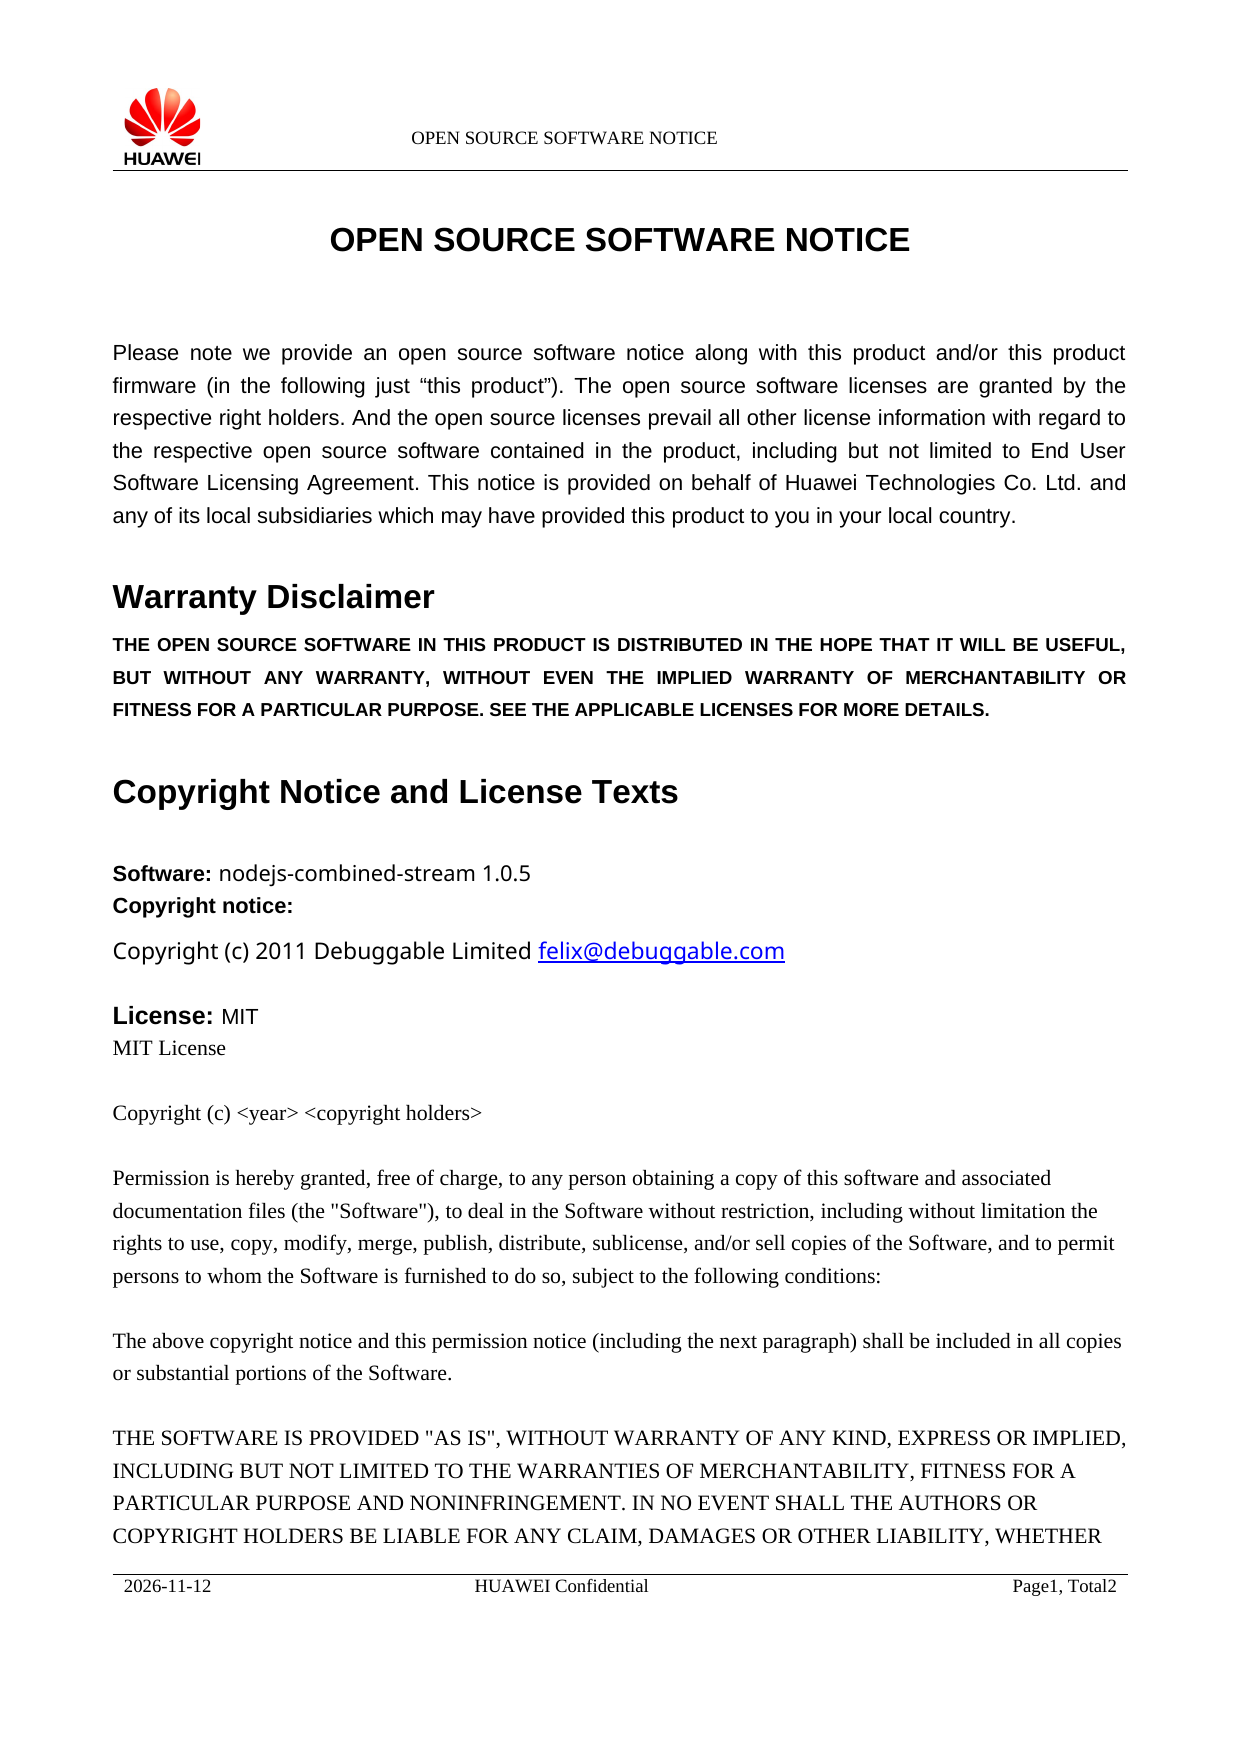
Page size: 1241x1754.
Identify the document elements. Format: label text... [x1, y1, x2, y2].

text Copyright (c) 2011 Debuggable Limited felix@debuggable.com [112, 934, 1128, 966]
text Copyright Notice and License Texts [112, 759, 1128, 824]
title Software: nodejs-combined-stream 1.0.5 [112, 856, 1128, 889]
picture [124, 88, 201, 165]
text Please note we provide an open source software notice along with this product and/or this product firmware (in the following just “this product”). The open source software licenses are granted by the respective right holders. And the open source licenses prevail all other license information with regard to the respective open source software contained in the product, including but not limited to End User Software Licensing Agreement. This notice is provided on behalf of Huawei Technologies Co. Ltd. and any of its local subsidiaries which may have provided this product to you in your local country. [112, 336, 1128, 531]
text The open source software in this product is distributed in the hope that it will be useful, but WITHOUT ANY WARRANTY, without even the implied warranty of MERCHANTABILITY or FITNESS FOR A PARTICULAR PURPOSE. See the applicable licenses for more details. [112, 629, 1128, 726]
text License: MIT [112, 999, 1128, 1031]
text Warranty Disclaimer [112, 564, 1128, 629]
text OPEN SOURCE SOFTWARE NOTICE [112, 206, 1128, 271]
text Copyright notice: [112, 889, 1128, 921]
